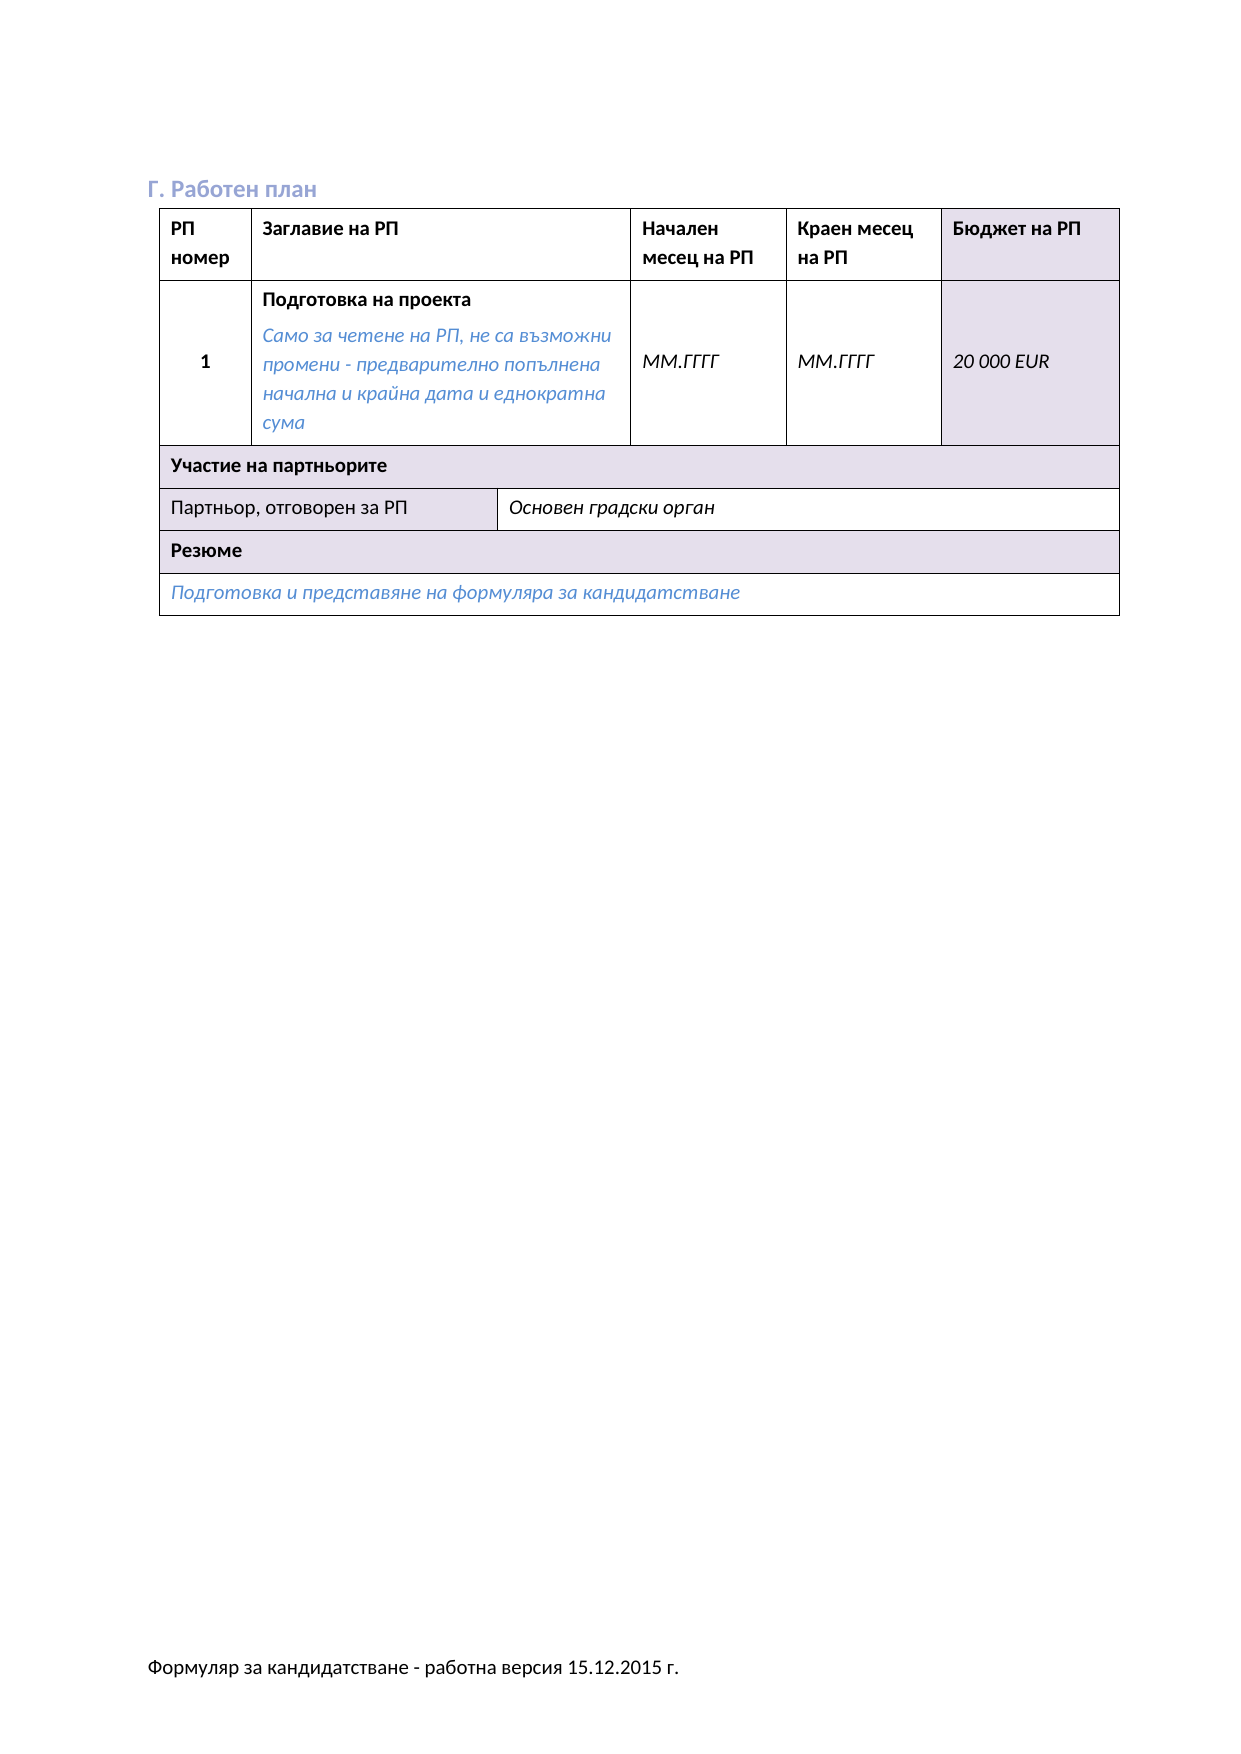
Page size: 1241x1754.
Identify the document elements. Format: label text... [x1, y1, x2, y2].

table_cell 20 000 EUR [942, 281, 1119, 445]
table_cell Подготовка и представяне на формуляра за кандидатстване [160, 574, 1119, 615]
table_cell Резюме [160, 531, 1119, 573]
table_header РП номер [160, 209, 251, 280]
text Г. Работен план [148, 173, 1093, 203]
table_header Бюджет на РП [942, 209, 1119, 280]
table_cell ММ.ГГГГ [787, 281, 941, 445]
table_header Заглавие на РП [252, 209, 630, 280]
table_header Начален месец на РП [631, 209, 786, 280]
table_cell Партньор, отговорен за РП [160, 489, 497, 530]
table_cell ММ.ГГГГ [631, 281, 786, 445]
table_cell Участие на партньорите [160, 446, 1119, 488]
table_cell Основен градски орган [498, 489, 1119, 530]
table_cell Подготовка на проекта Само за четене на РП, не са възможни промени - предварително попълнена начална и крайна дата и еднократна сума [252, 281, 630, 445]
table_cell 1 [160, 281, 251, 445]
table_header Краен месец на РП [787, 209, 941, 280]
